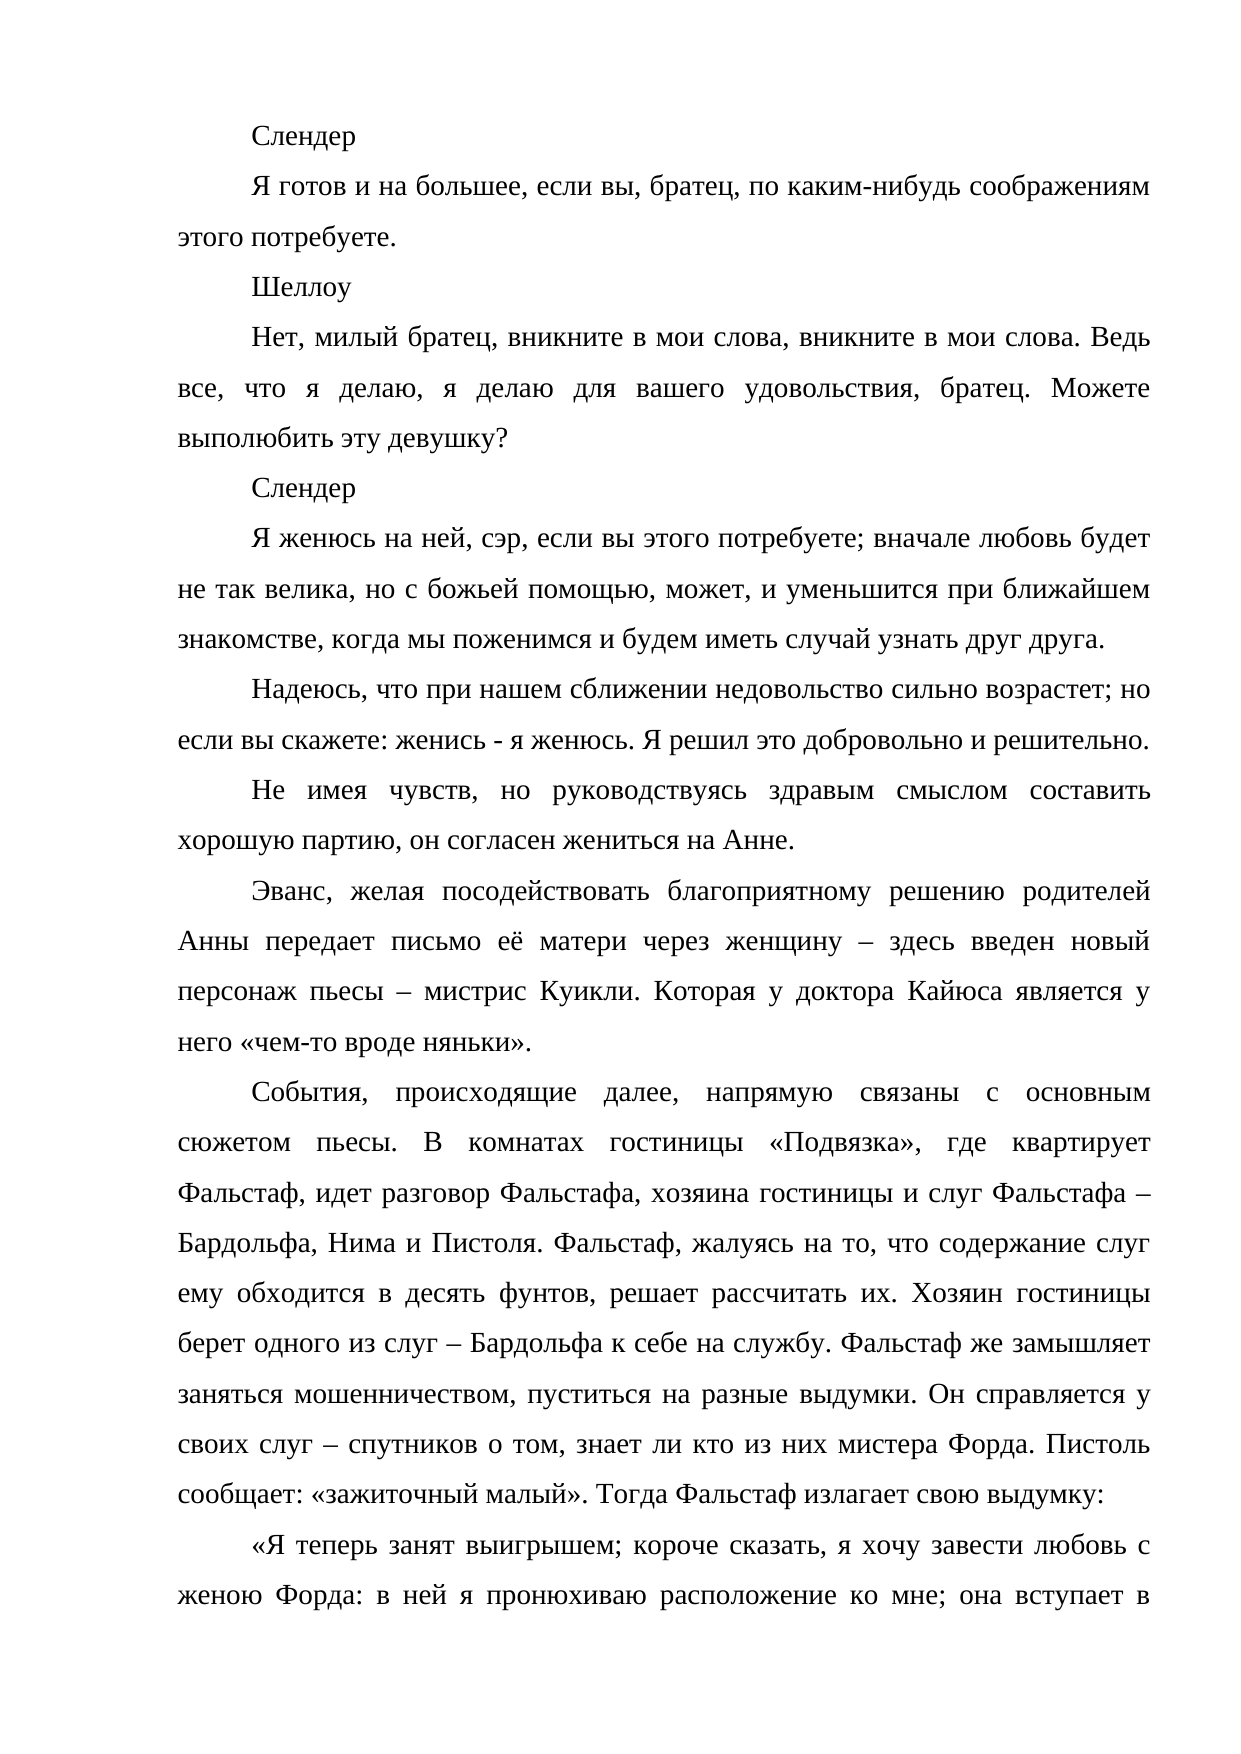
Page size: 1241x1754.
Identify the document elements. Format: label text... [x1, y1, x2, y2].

text Не имея чувств, но руководствуясь здравым смыслом составить хорошую партию, он согласен жениться на Анне. [177, 772, 1152, 856]
text Надеюсь, что при нашем сближении недовольство сильно возрастет; но если вы скажете: женись - я женюсь. Я решил это добровольно и решительно. [177, 672, 1152, 755]
text Я женюсь на ней, сэр, если вы этого потребуете; вначале любовь будет не так велика, но с божьей помощью, может, и уменьшится при ближайшем знакомстве, когда мы поженимся и будем иметь случай узнать друг друга. [177, 521, 1152, 655]
text Эванс, желая посодействовать благоприятному решению родителей Анны передает письмо её матери через женщину – здесь введен новый персонаж пьесы – мистрис Куикли. Которая у доктора Кайюса является у него «чем-то вроде няньки». [177, 873, 1152, 1057]
text Нет, милый братец, вникните в мои слова, вникните в мои слова. Ведь все, что я делаю, я делаю для вашего удовольствия, братец. Можете выполюбить эту девушку? [177, 319, 1152, 453]
text Шеллоу [177, 269, 1152, 303]
text Слендер [177, 118, 1152, 152]
text События, происходящие далее, напрямую связаны с основным сюжетом пьесы. В комнатах гостиницы «Подвязка», где квартирует Фальстаф, идет разговор Фальстафа, хозяина гостиницы и слуг Фальстафа – Бардольфа, Нима и Пистоля. Фальстаф, жалуясь на то, что содержание слуг ему обходится в десять фунтов, решает рассчитать их. Хозяин гостиницы берет одного из слуг – Бардольфа к себе на службу. Фальстаф же замышляет заняться мошенничеством, пуститься на разные выдумки. Он справляется у своих слуг – спутников о том, знает ли кто из них мистера Форда. Пистоль сообщает: «зажиточный малый». Тогда Фальстаф излагает свою выдумку: [177, 1074, 1152, 1510]
text Я готов и на большее, если вы, братец, по каким-нибудь соображениям этого потребуете. [177, 168, 1152, 252]
text Слендер [177, 470, 1152, 504]
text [177, 1527, 1152, 1611]
